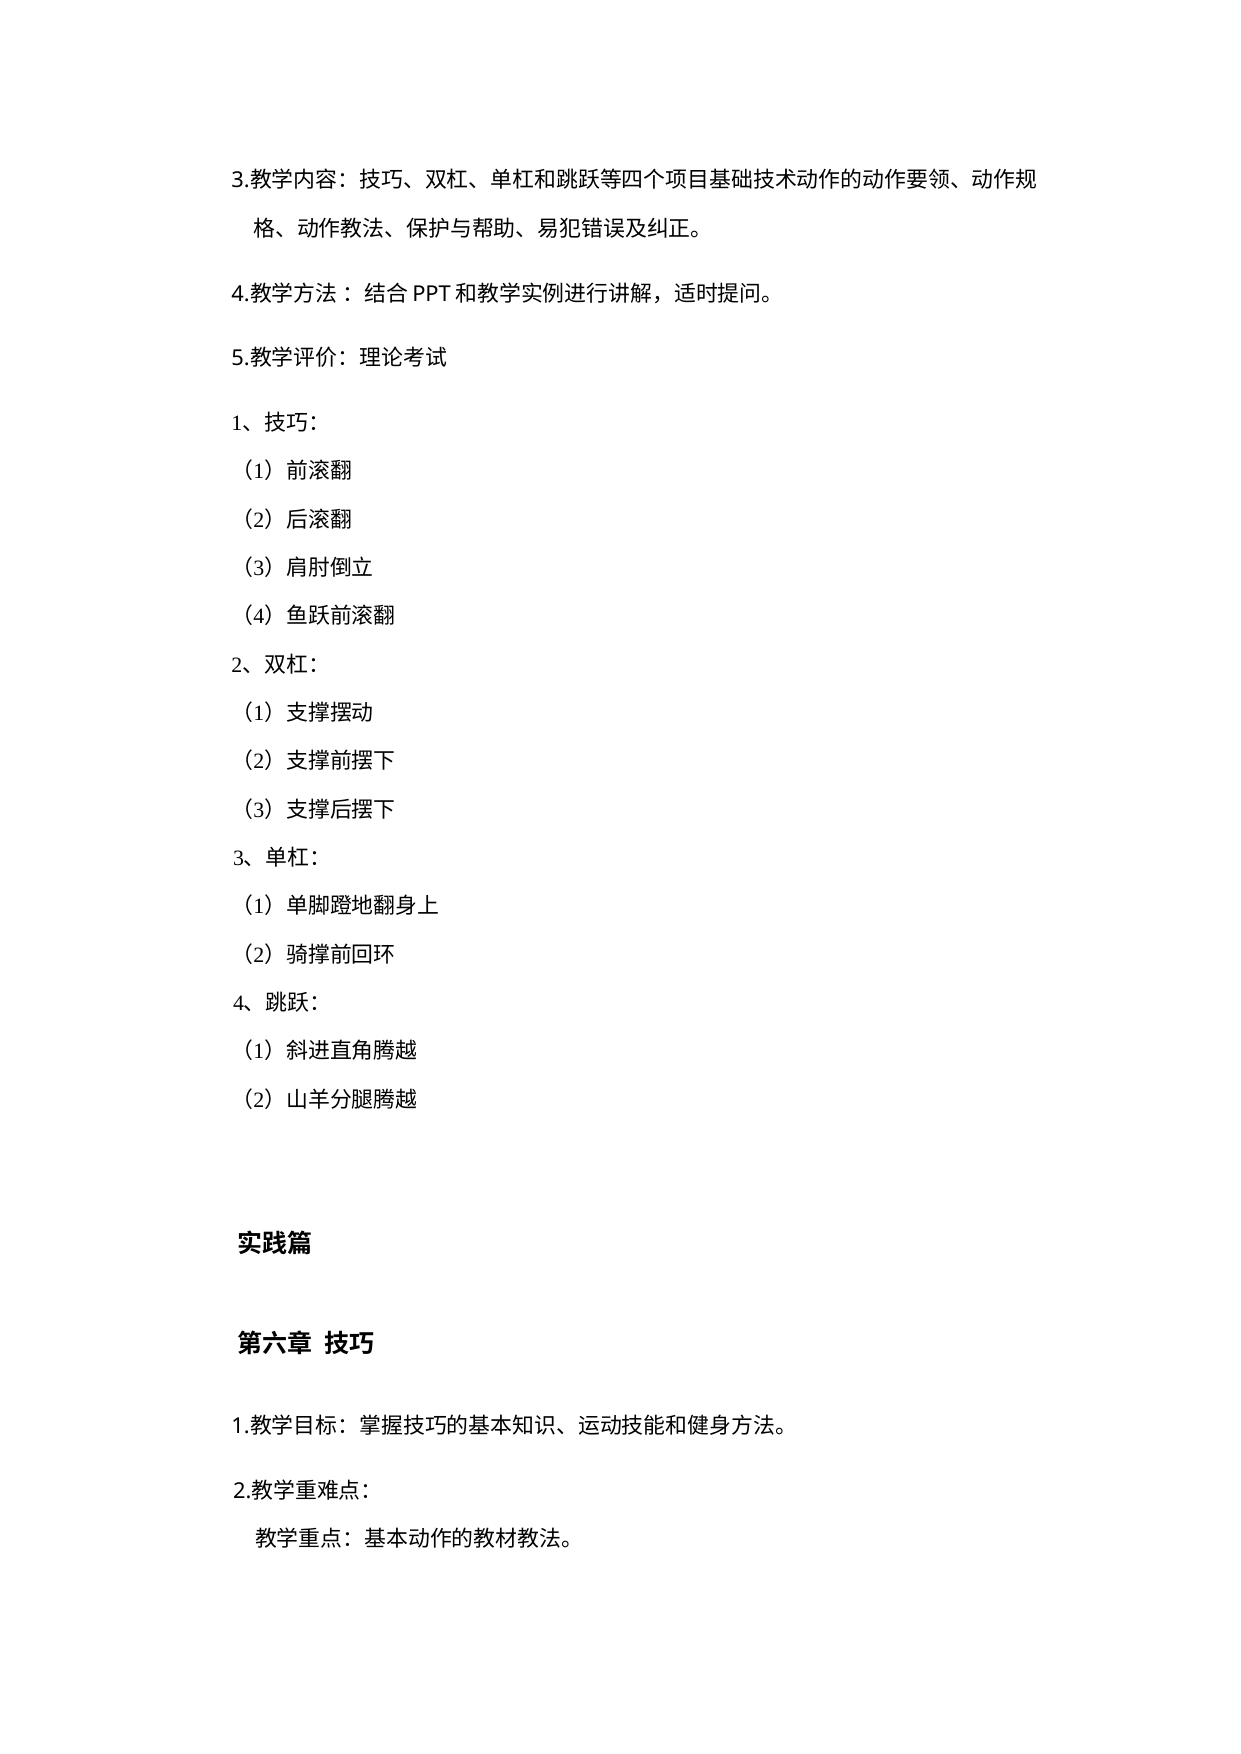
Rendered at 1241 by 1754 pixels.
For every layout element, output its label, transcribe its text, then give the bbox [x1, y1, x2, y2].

text （1）支撑摆动 [187, 694, 1053, 727]
text （2）骑撑前回环 [187, 936, 1053, 969]
text （1）斜进直角腾越 [187, 1033, 1053, 1065]
text 教学重点：基本动作的教材教法。 [233, 1521, 1053, 1553]
text 1.教学目标：掌握技巧的基本知识、运动技能和健身方法。 [187, 1408, 1053, 1441]
text 4、跳跃： [187, 984, 1053, 1017]
text （2）后滚翻 [187, 501, 1053, 534]
text （3）支撑后摆下 [187, 791, 1053, 824]
text 3、单杠： [187, 839, 1053, 872]
text （2）支撑前摆下 [187, 743, 1053, 775]
text 2.教学重难点： [233, 1473, 1053, 1505]
text 实践篇 [187, 1209, 1053, 1274]
text （3）肩肘倒立 [187, 549, 1053, 582]
text 4.教学方法 ：结合PPT和教学实例进行讲解，适时提问。 [187, 275, 1053, 308]
text （1）单脚蹬地翻身上 [187, 888, 1053, 920]
text 5.教学评价：理论考试 [187, 340, 1053, 372]
text （2）山羊分腿腾越 [187, 1081, 1053, 1114]
text 1、技巧： [187, 404, 1053, 437]
text （1）前滚翻 [187, 453, 1053, 485]
text 第六章 技巧 [187, 1309, 1053, 1374]
text 2、双杠： [187, 646, 1053, 679]
text 3.教学内容：技巧、双杠、单杠和跳跃等四个项目基础技术动作的动作要领、动作规格、动作教法、保护与帮助、易犯错误及纠正。 [231, 162, 1053, 243]
text （4）鱼跃前滚翻 [187, 598, 1053, 630]
